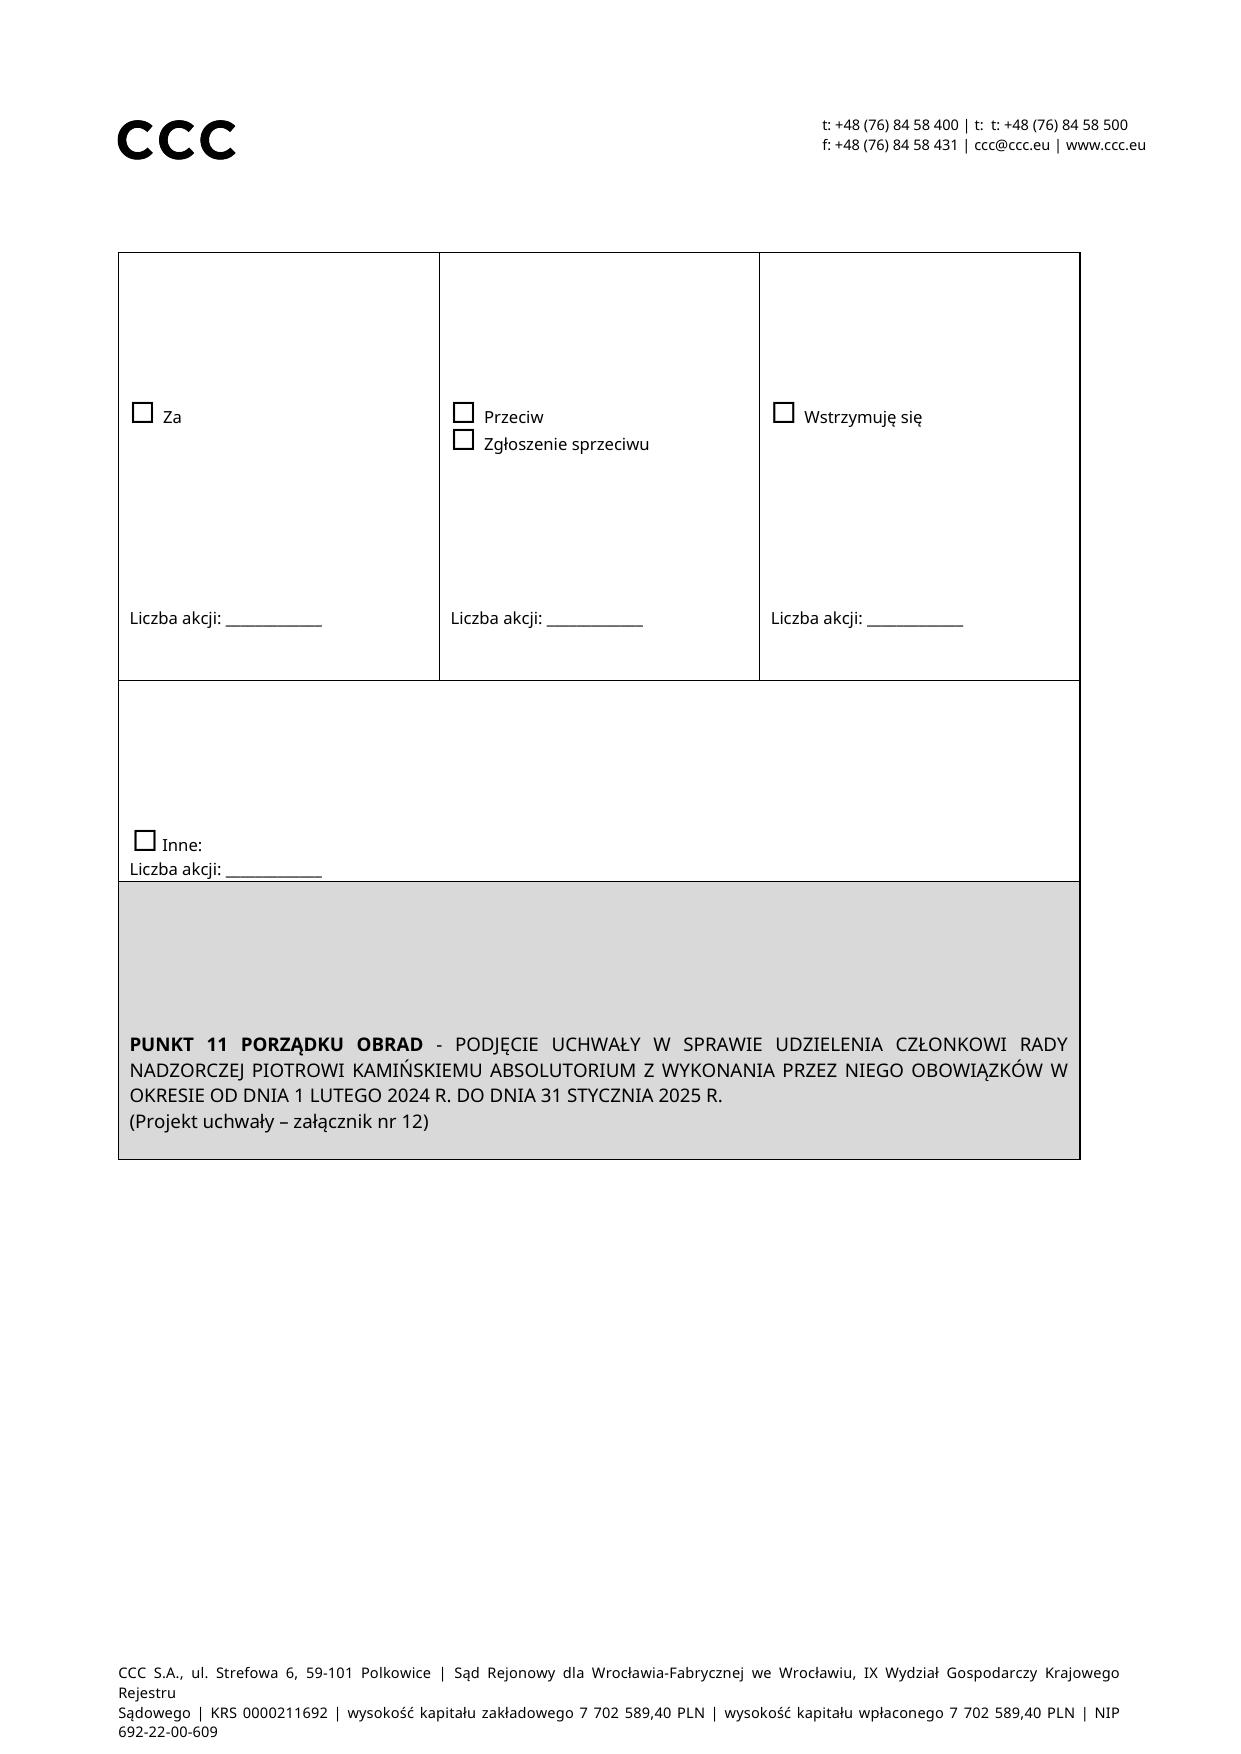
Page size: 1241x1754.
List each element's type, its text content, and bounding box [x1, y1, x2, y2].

table_cell Przeciw Zgłoszenie sprzeciwu [440, 253, 759, 456]
table_cell Wstrzymuję się [760, 253, 1079, 456]
picture [0, 2, 1241, 252]
table_cell Inne: Liczba akcji: _____________ [119, 681, 1079, 881]
table_cell Punkt 11 Porządku obrad - Podjęcie uchwały w sprawie udzielenia członkowi Rady Nadzorczej piotrowi kamińskiemu absolutorium z wykonania przez niego obowiązków w okresie od dnia 1 lutego 2024 r. do dnia 31 stycznia 2025 r. (Projekt uchwały – załącznik nr 12) [119, 882, 1079, 1159]
table_cell Za [119, 253, 439, 456]
table_cell Liczba akcji: _____________ [760, 456, 1079, 680]
table_cell Liczba akcji: _____________ [119, 456, 439, 680]
table_cell Liczba akcji: _____________ [440, 456, 759, 680]
